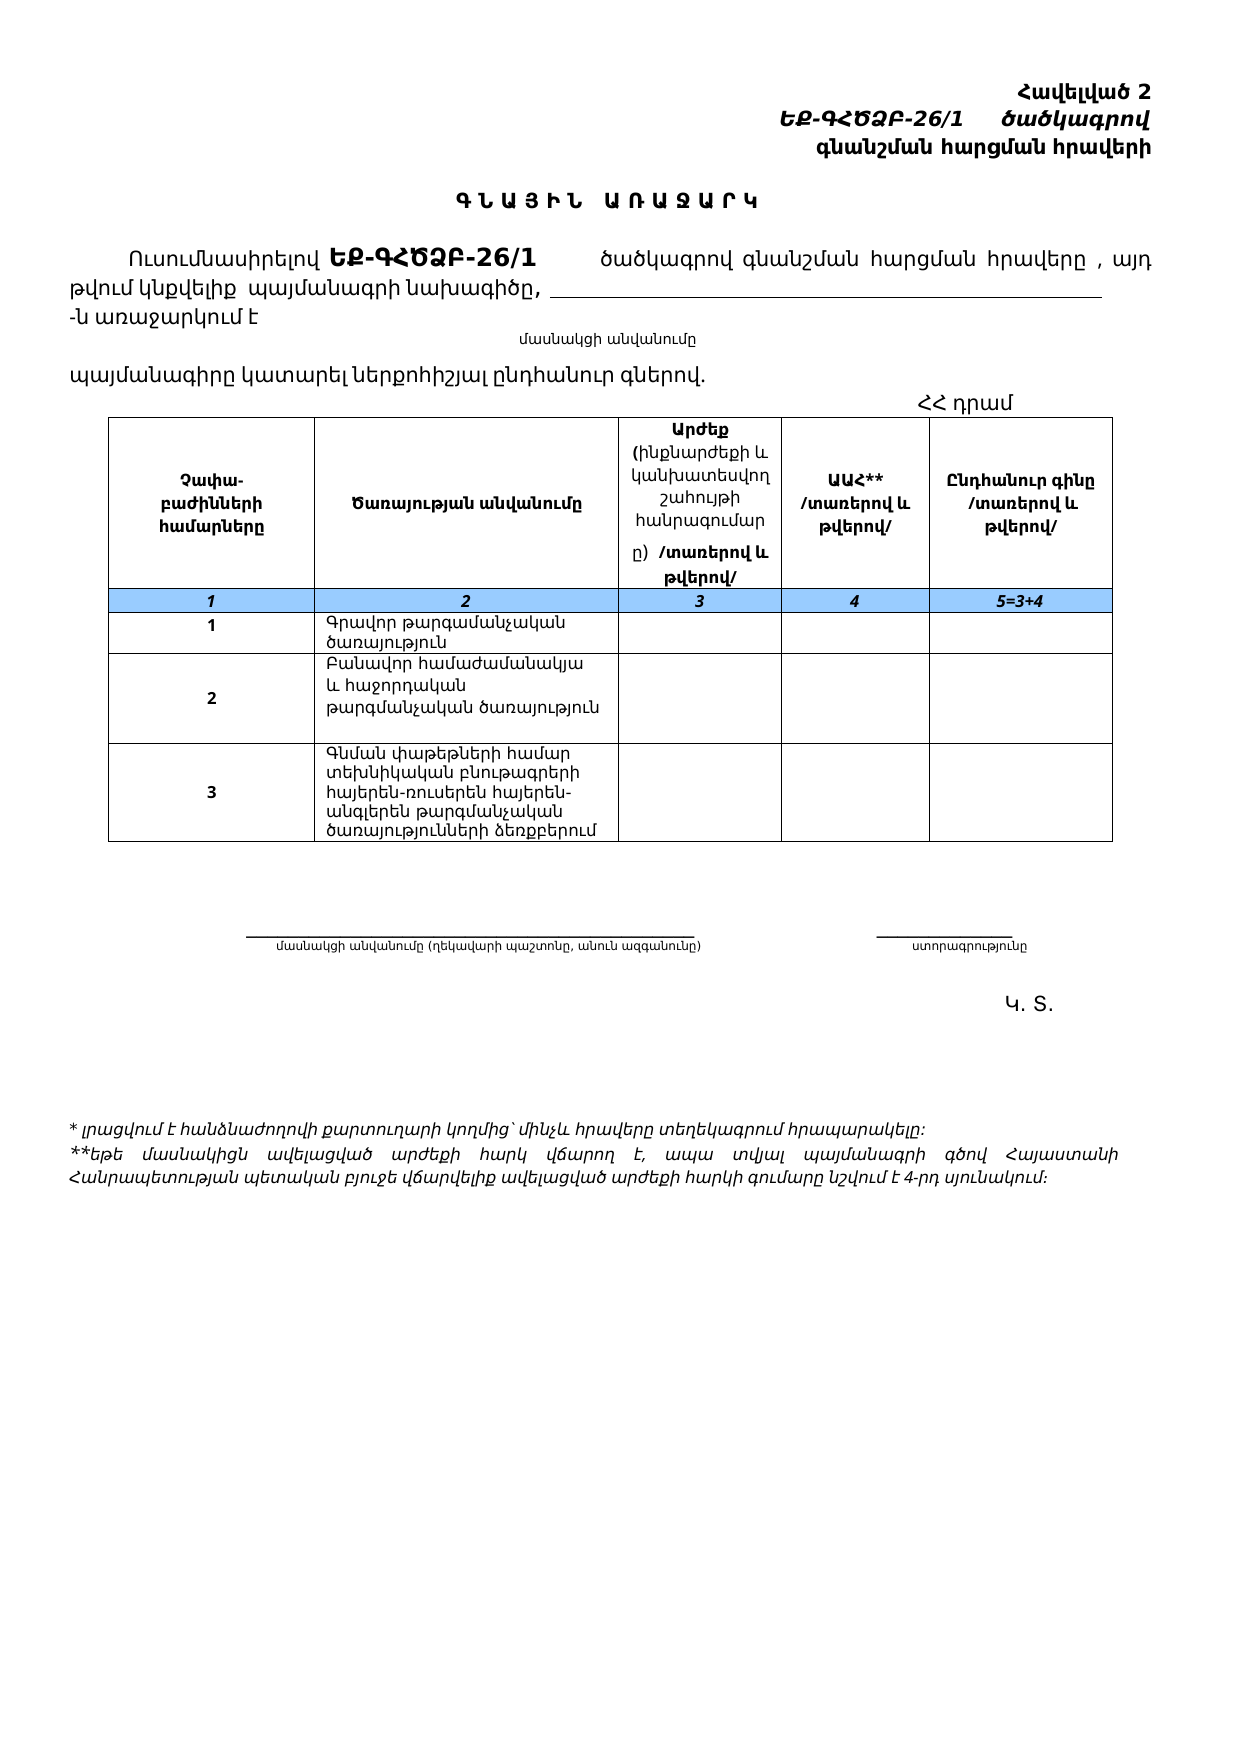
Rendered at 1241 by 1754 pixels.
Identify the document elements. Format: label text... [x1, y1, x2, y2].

table_header Արժեք (ինքնարժեքի և կանխատեսվող շահույթի հանրագումարը) /տառերով և թվերով/ [619, 418, 781, 588]
table_cell [782, 613, 929, 653]
table_cell Գրավոր թարգամանչական ծառայություն [315, 613, 618, 653]
text Ուսումնասիրելով ԵՔ-ԳՀԾՁԲ-26/1 ծածկագրով գնանշման հարցման հրավերը , այդ թվում կնքվելիք պայմանագրի նախագիծը, -ն առաջարկում է [69, 243, 1152, 331]
table_cell 2 [109, 654, 314, 743]
table_header Ընդհանուր գինը /տառերով և թվերով/ [930, 418, 1112, 588]
table_header ԱԱՀ** /տառերով և թվերով/ [782, 418, 929, 588]
text ՀՀ դրամ [69, 388, 1152, 417]
table_cell 1 [109, 589, 314, 612]
table_cell [782, 744, 929, 841]
table_cell 4 [782, 589, 929, 612]
text Կ. Տ. [69, 992, 1152, 1016]
table_cell 1 [109, 613, 314, 653]
text մասնակցի անվանումը (ղեկավարի պաշտոնը, անուն ազգանունը) ստորագրությունը [69, 939, 1152, 963]
table_header Չափա- բաժինների համարները [109, 418, 314, 588]
table_cell 3 [109, 744, 314, 841]
table_cell Բանավոր համաժամանակյա և հաջորդական թարգմանչական ծառայություն [315, 654, 618, 743]
table_header Ծառայության անվանումը [315, 418, 618, 588]
table_cell [782, 654, 929, 743]
text ___________________________________________ _____________ [144, 914, 1152, 939]
text * լրացվում է հանձնաժողովի քարտուղարի կողմից` մինչև հրավերը տեղեկագրում հրապարակելը: [69, 1118, 1152, 1141]
table_cell [619, 744, 781, 841]
table_cell [930, 654, 1112, 743]
table_cell [619, 613, 781, 653]
text Հավելված 2 [69, 80, 1152, 104]
table_cell 3 [619, 589, 781, 612]
text գնանշման հարցման հրավերի [69, 132, 1152, 161]
table_cell 5=3+4 [930, 589, 1112, 612]
table_cell 2 [315, 589, 618, 612]
text մասնակցի անվանումը [69, 331, 1152, 360]
table_cell [930, 613, 1112, 653]
table_cell [619, 654, 781, 743]
table_cell [930, 744, 1112, 841]
text **եթե մասնակիցն ավելացված արժեքի հարկ վճարող է, ապա տվյալ պայմանագրի գծով Հայաստանի Հանրապետության պետական բյուջե վճարվելիք ավելացված արժեքի հարկի գումարը նշվում է 4-րդ սյունակում։ [69, 1141, 1119, 1189]
text պայմանագիրը կատարել ներքոհիշյալ ընդհանուր գներով. [69, 360, 1152, 388]
text ԵՔ-ԳՀԾՁԲ-26/1 ծածկագրով [69, 104, 1152, 132]
table_cell Գնման փաթեթների համար տեխնիկական բնութագրերի հայերեն-ռուսերեն հայերեն-անգլերեն թարգմանչական ծառայությունների ձեռքբերում [315, 744, 618, 841]
text Գ Ն Ա Յ Ի Ն Ա Ռ Ա Ջ Ա Ր Կ [62, 189, 1152, 214]
